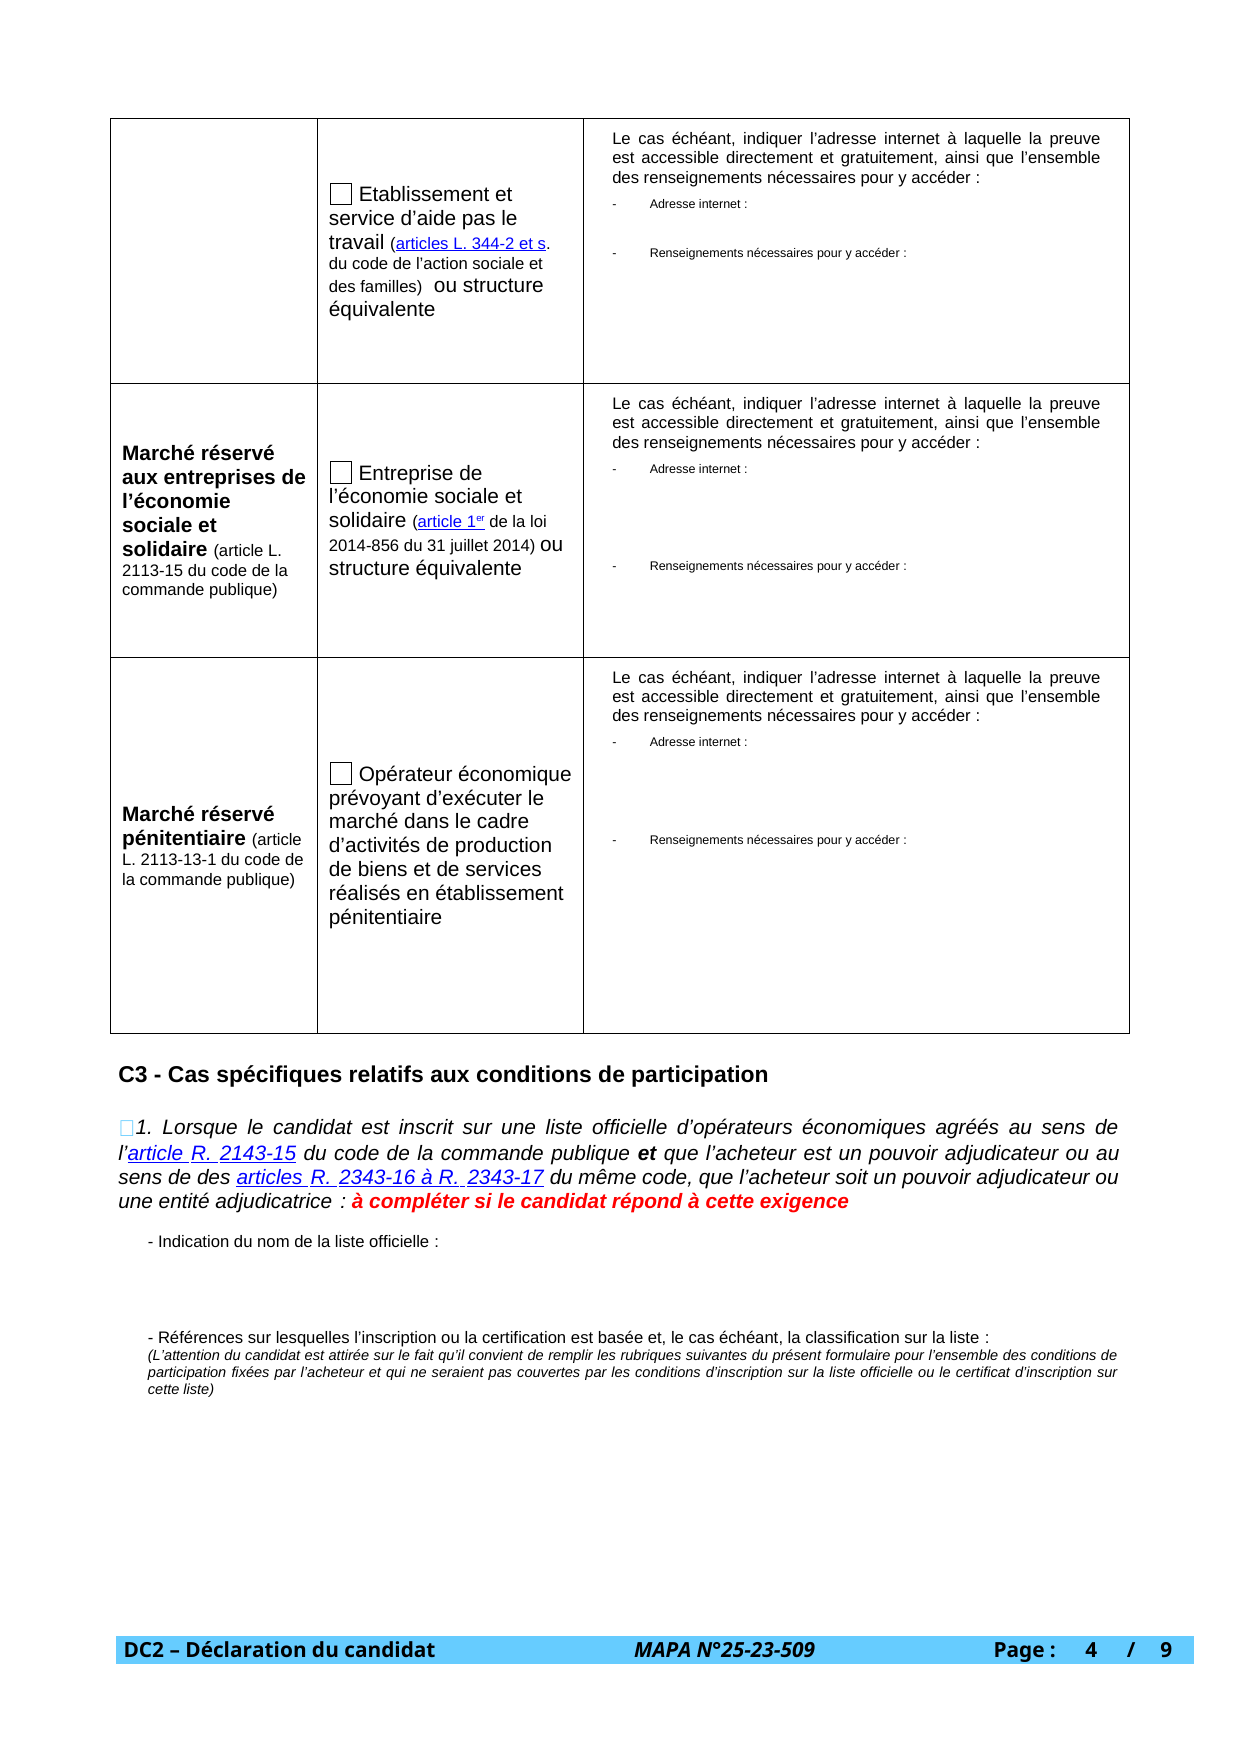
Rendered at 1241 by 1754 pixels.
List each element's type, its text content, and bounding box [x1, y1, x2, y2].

table_cell Marché réservé aux entreprises de l’économie sociale et solidaire (article L. 2113-15 du code de la commande publique) [111, 384, 317, 657]
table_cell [584, 119, 1129, 383]
text - Références sur lesquelles l’inscription ou la certification est basée et, le cas échéant, la classification sur la liste : [148, 1328, 1122, 1347]
table_cell Etablissement et service d’aide pas le travail (articles L. 344-2 et s. du code de l’action sociale et des familles) ou structure équivalente [318, 119, 583, 383]
text (L’attention du candidat est attirée sur le fait qu’il convient de remplir les rubriques suivantes du présent formulaire pour l’ensemble des conditions de participation fixées par l’acheteur et qui ne seraient pas couvertes par les conditions d’inscription sur la liste officielle ou le certificat d’inscription sur cette liste) [148, 1347, 1122, 1397]
table_cell Entreprise de l’économie sociale et solidaire (article 1er de la loi 2014-856 du 31 juillet 2014) ou structure équivalente [318, 384, 583, 657]
table_cell Marché réservé pénitentiaire (article L. 2113-13-1 du code de la commande publique) [111, 658, 317, 1033]
text - Indication du nom de la liste officielle : [148, 1232, 1122, 1251]
text C3 - Cas spécifiques relatifs aux conditions de participation [118, 1061, 1122, 1087]
text 1. Lorsque le candidat est inscrit sur une liste officielle d’opérateurs économiques agréés au sens de l’article R. 2143-15 du code de la commande publique et que l’acheteur est un pouvoir adjudicateur ou au sens de des articles R. 2343-16 à R. 2343-17 du même code, que l’acheteur soit un pouvoir adjudicateur ou une entité adjudicatrice : à compléter si le candidat répond à cette exigence [118, 1113, 1122, 1213]
table_cell Opérateur économique prévoyant d’exécuter le marché dans le cadre d’activités de production de biens et de services réalisés en établissement pénitentiaire [318, 658, 583, 1033]
